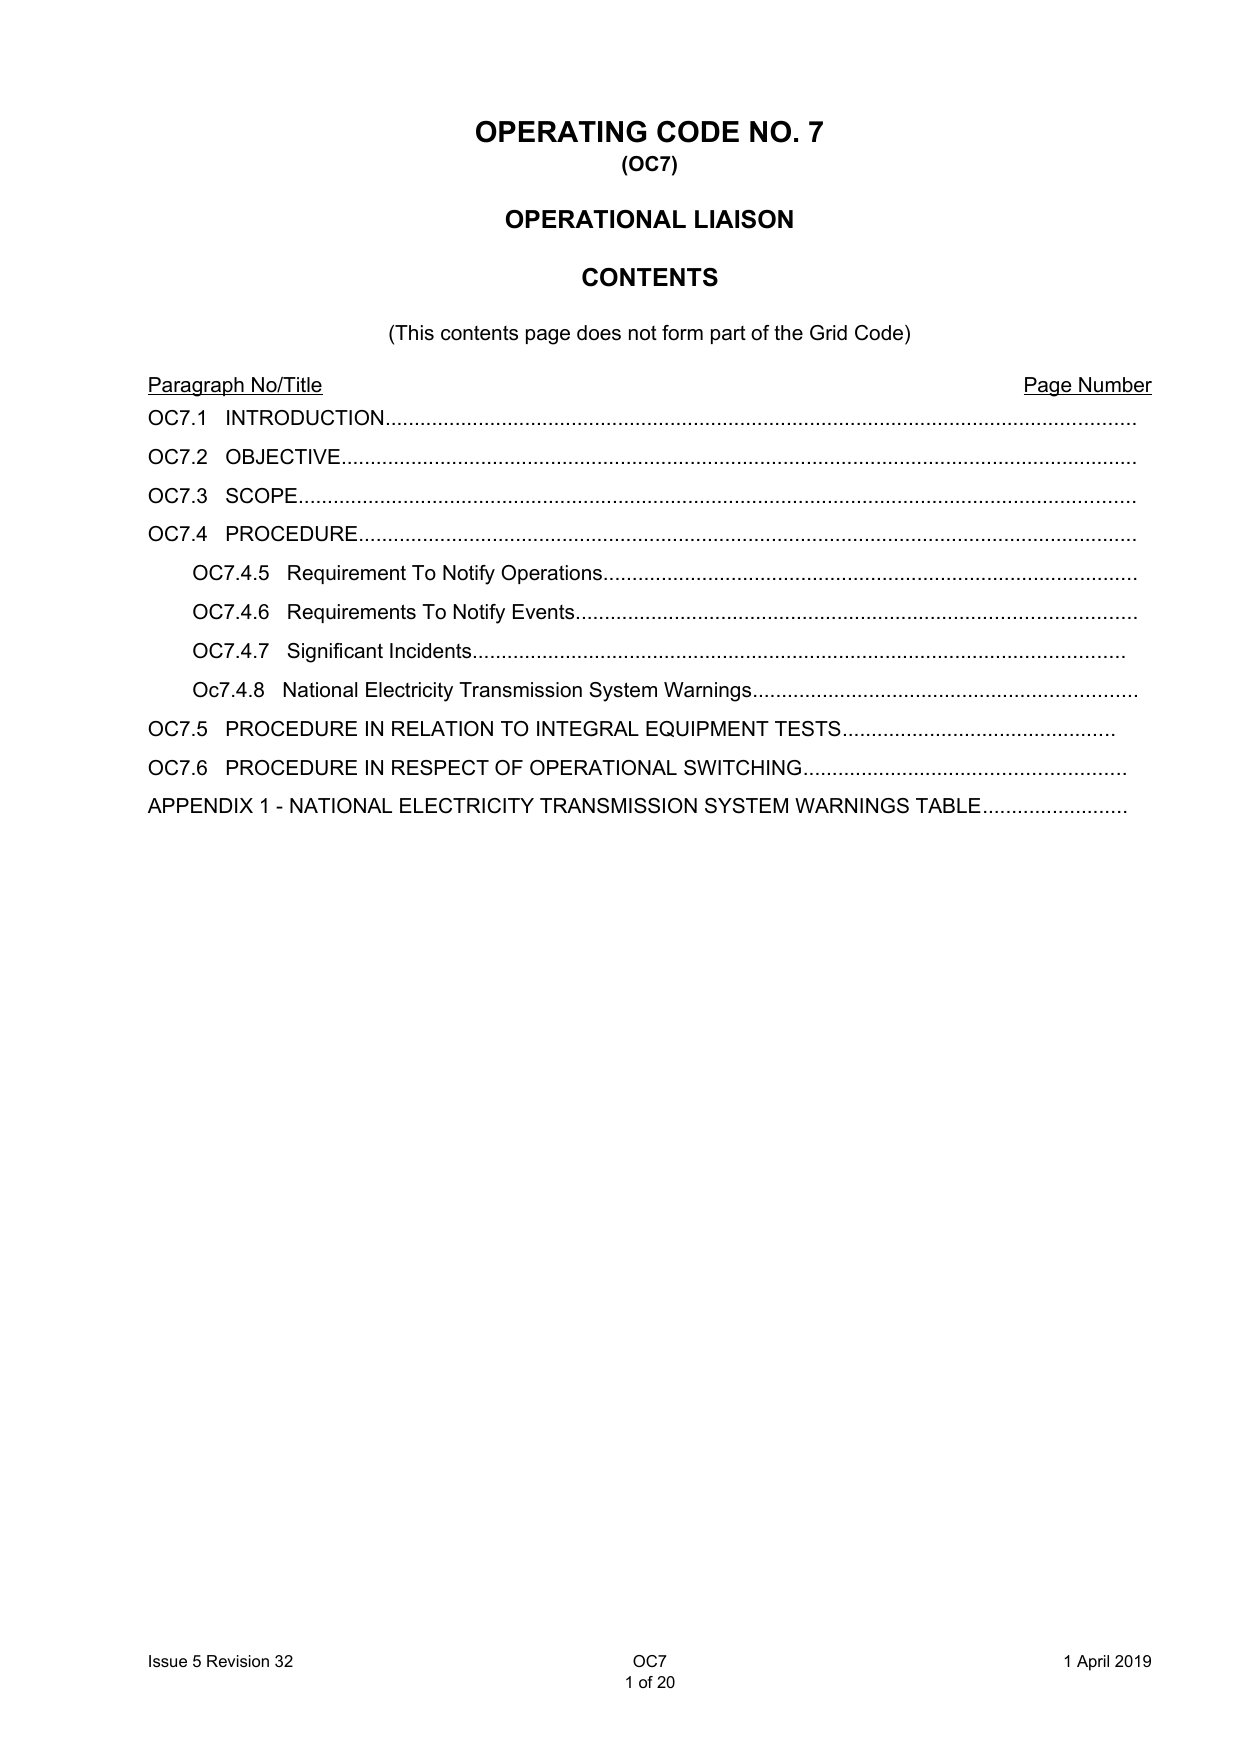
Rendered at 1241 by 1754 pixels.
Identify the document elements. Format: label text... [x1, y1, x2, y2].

text Paragraph No/Title Page Number [148, 373, 1152, 397]
text OPERATING CODE NO. 7 [148, 115, 1152, 148]
text (This contents page does not form part of the Grid Code) [148, 320, 1152, 344]
text OC7.4.6 Requirements To Notify Events 6 [192, 600, 1092, 624]
text APPENDIX 1 - NATIONAL ELECTRICITY TRANSMISSION SYSTEM WARNINGS TABLE 19 [148, 794, 1092, 818]
text (OC7) [148, 152, 1152, 176]
text OC7.6 PROCEDURE IN RESPECT OF OPERATIONAL SWITCHING 15 [148, 755, 1092, 779]
text OC7.4.7 Significant Incidents 90 [192, 639, 1092, 663]
text OPERATIONAL LIAISON [148, 204, 1152, 233]
text OC7.2 OBJECTIVE 2 [148, 444, 1092, 468]
text OC7.4 PROCEDURE 3 [148, 522, 1092, 546]
text OC7.4.5 Requirement To Notify Operations 3 [192, 561, 1092, 585]
text OC7.3 SCOPE 3 [148, 483, 1092, 507]
text OC7.1 INTRODUCTION 2 [148, 406, 1092, 430]
text CONTENTS [148, 262, 1152, 291]
text OC7.5 PROCEDURE IN RELATION TO INTEGRAL EQUIPMENT TESTS 144 [148, 717, 1092, 741]
text Oc7.4.8 National Electricity Transmission System Warnings 9 [192, 678, 1092, 702]
